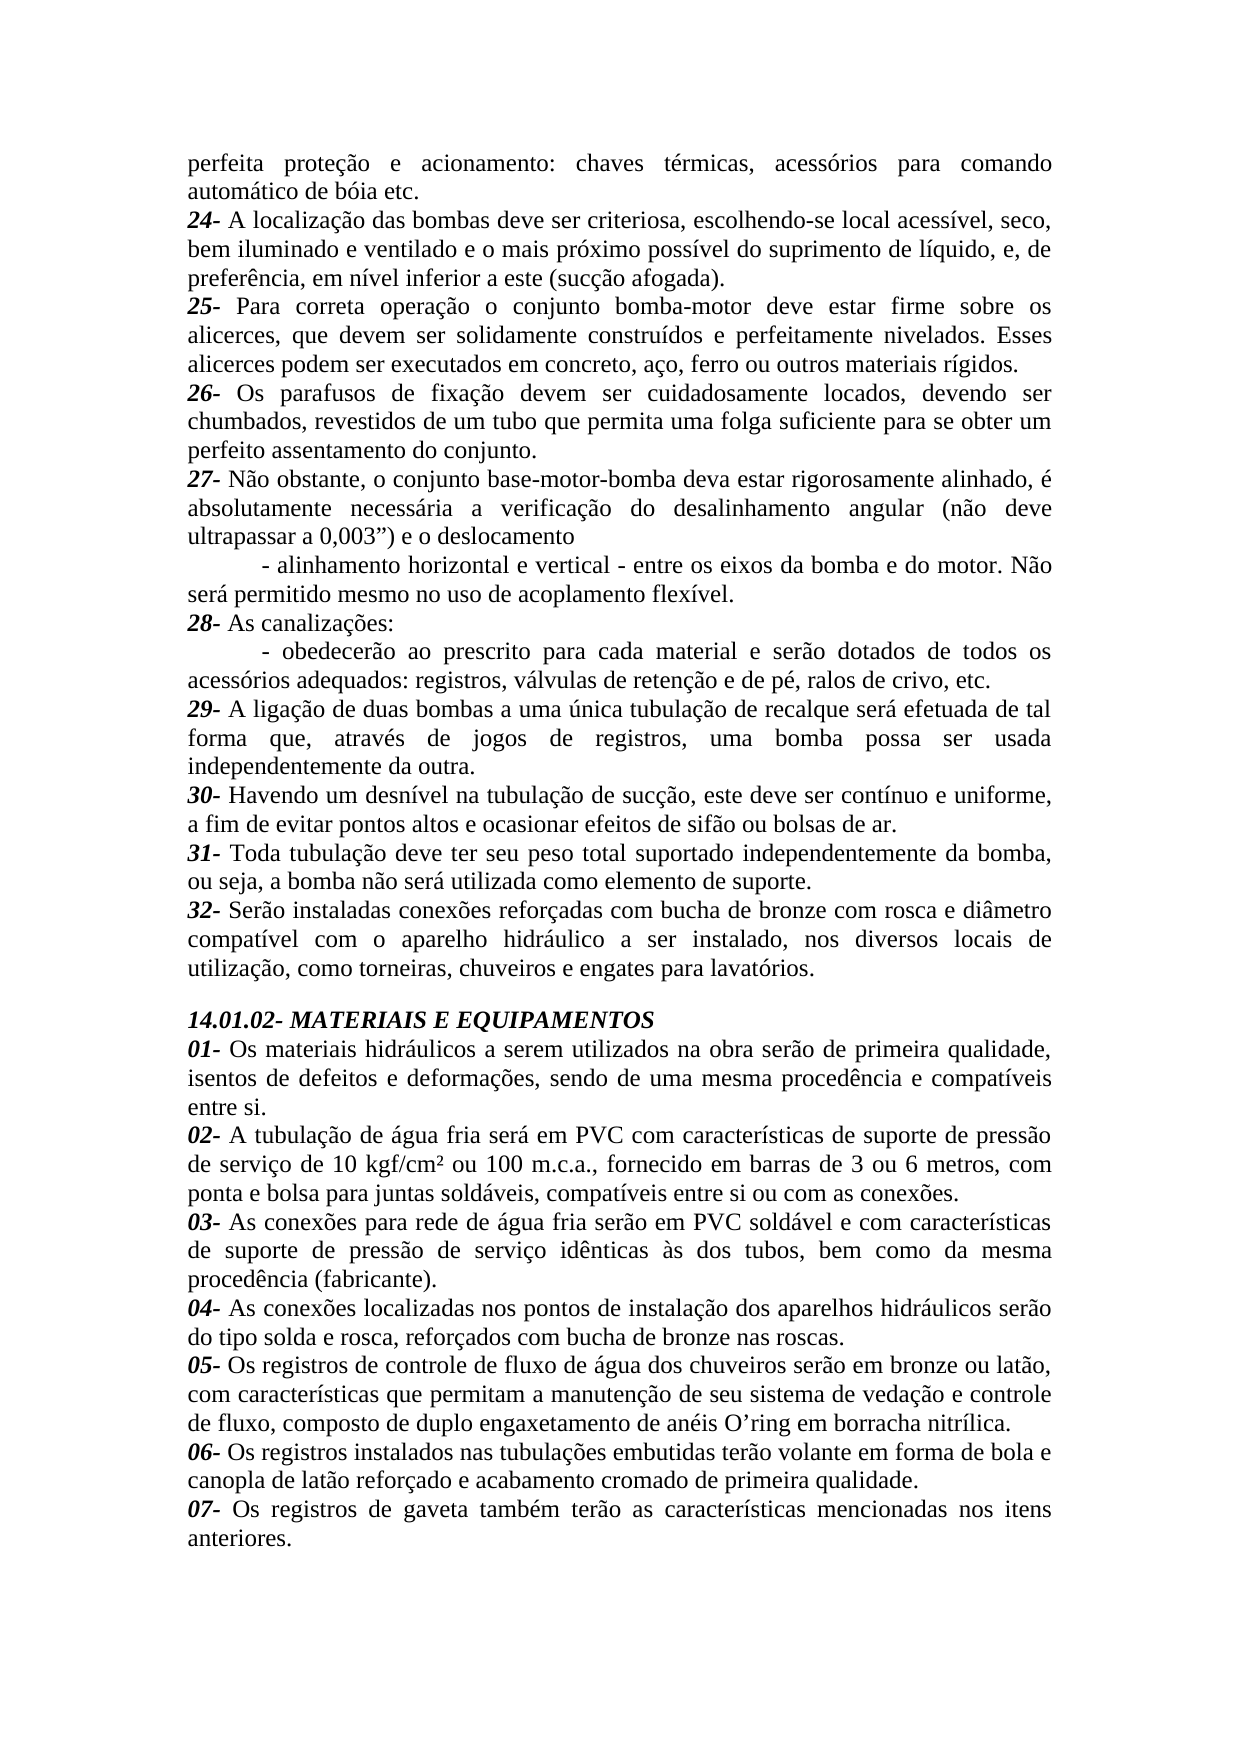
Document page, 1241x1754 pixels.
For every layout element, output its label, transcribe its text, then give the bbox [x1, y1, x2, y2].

text 14.01.02- MATERIAIS E EQUIPAMENTOS [187, 1006, 1053, 1034]
text 02- A tubulação de água fria será em PVC com características de suporte de pressão de serviço de 10 kgf/cm² ou 100 m.c.a., fornecido em barras de 3 ou 6 metros, com ponta e bolsa para juntas soldáveis, compatíveis entre si ou com as conexões. [187, 1121, 1053, 1207]
text - obedecerão ao prescrito para cada material e serão dotados de todos os acessórios adequados: registros, válvulas de retenção e de pé, ralos de crivo, etc. [187, 636, 1053, 694]
text 30- Havendo um desnível na tubulação de sucção, este deve ser contínuo e uniforme, a fim de evitar pontos altos e ocasionar efeitos de sifão ou bolsas de ar. [187, 780, 1053, 838]
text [187, 148, 1053, 205]
text - alinhamento horizontal e vertical - entre os eixos da bomba e do motor. Não será permitido mesmo no uso de acoplamento flexível. [187, 550, 1053, 608]
text 06- Os registros instalados nas tubulações embutidas terão volante em forma de bola e canopla de latão reforçado e acabamento cromado de primeira qualidade. [187, 1437, 1053, 1494]
text 31- Toda tubulação deve ter seu peso total suportado independentemente da bomba, ou seja, a bomba não será utilizada como elemento de suporte. [187, 838, 1053, 895]
text 04- As conexões localizadas nos pontos de instalação dos aparelhos hidráulicos serão do tipo solda e rosca, reforçados com bucha de bronze nas roscas. [187, 1293, 1053, 1351]
text 26- Os parafusos de fixação devem ser cuidadosamente locados, devendo ser chumbados, revestidos de um tubo que permita uma folga suficiente para se obter um perfeito assentamento do conjunto. [187, 378, 1053, 464]
text 28- As canalizações: [187, 608, 1053, 636]
text 24- A localização das bombas deve ser criteriosa, escolhendo-se local acessível, seco, bem iluminado e ventilado e o mais próximo possível do suprimento de líquido, e, de preferência, em nível inferior a este (sucção afogada). [187, 205, 1053, 291]
text 05- Os registros de controle de fluxo de água dos chuveiros serão em bronze ou latão, com características que permitam a manutenção de seu sistema de vedação e controle de fluxo, composto de duplo engaxetamento de anéis O’ring em borracha nitrílica. [187, 1351, 1053, 1437]
text 25- Para correta operação o conjunto bomba-motor deve estar firme sobre os alicerces, que devem ser solidamente construídos e perfeitamente nivelados. Esses alicerces podem ser executados em concreto, aço, ferro ou outros materiais rígidos. [187, 291, 1053, 378]
text 29- A ligação de duas bombas a uma única tubulação de recalque será efetuada de tal forma que, através de jogos de registros, uma bomba possa ser usada independentemente da outra. [187, 694, 1053, 780]
text 03- As conexões para rede de água fria serão em PVC soldável e com características de suporte de pressão de serviço idênticas às dos tubos, bem como da mesma procedência (fabricante). [187, 1207, 1053, 1293]
text 01- Os materiais hidráulicos a serem utilizados na obra serão de primeira qualidade, isentos de defeitos e deformações, sendo de uma mesma procedência e compatíveis entre si. [187, 1034, 1053, 1121]
text 07- Os registros de gaveta também terão as características mencionadas nos itens anteriores. [187, 1494, 1053, 1552]
text 27- Não obstante, o conjunto base-motor-bomba deva estar rigorosamente alinhado, é absolutamente necessária a verificação do desalinhamento angular (não deve ultrapassar a 0,003”) e o deslocamento [187, 464, 1053, 550]
text 32- Serão instaladas conexões reforçadas com bucha de bronze com rosca e diâmetro compatível com o aparelho hidráulico a ser instalado, nos diversos locais de utilização, como torneiras, chuveiros e engates para lavatórios. [187, 895, 1053, 981]
